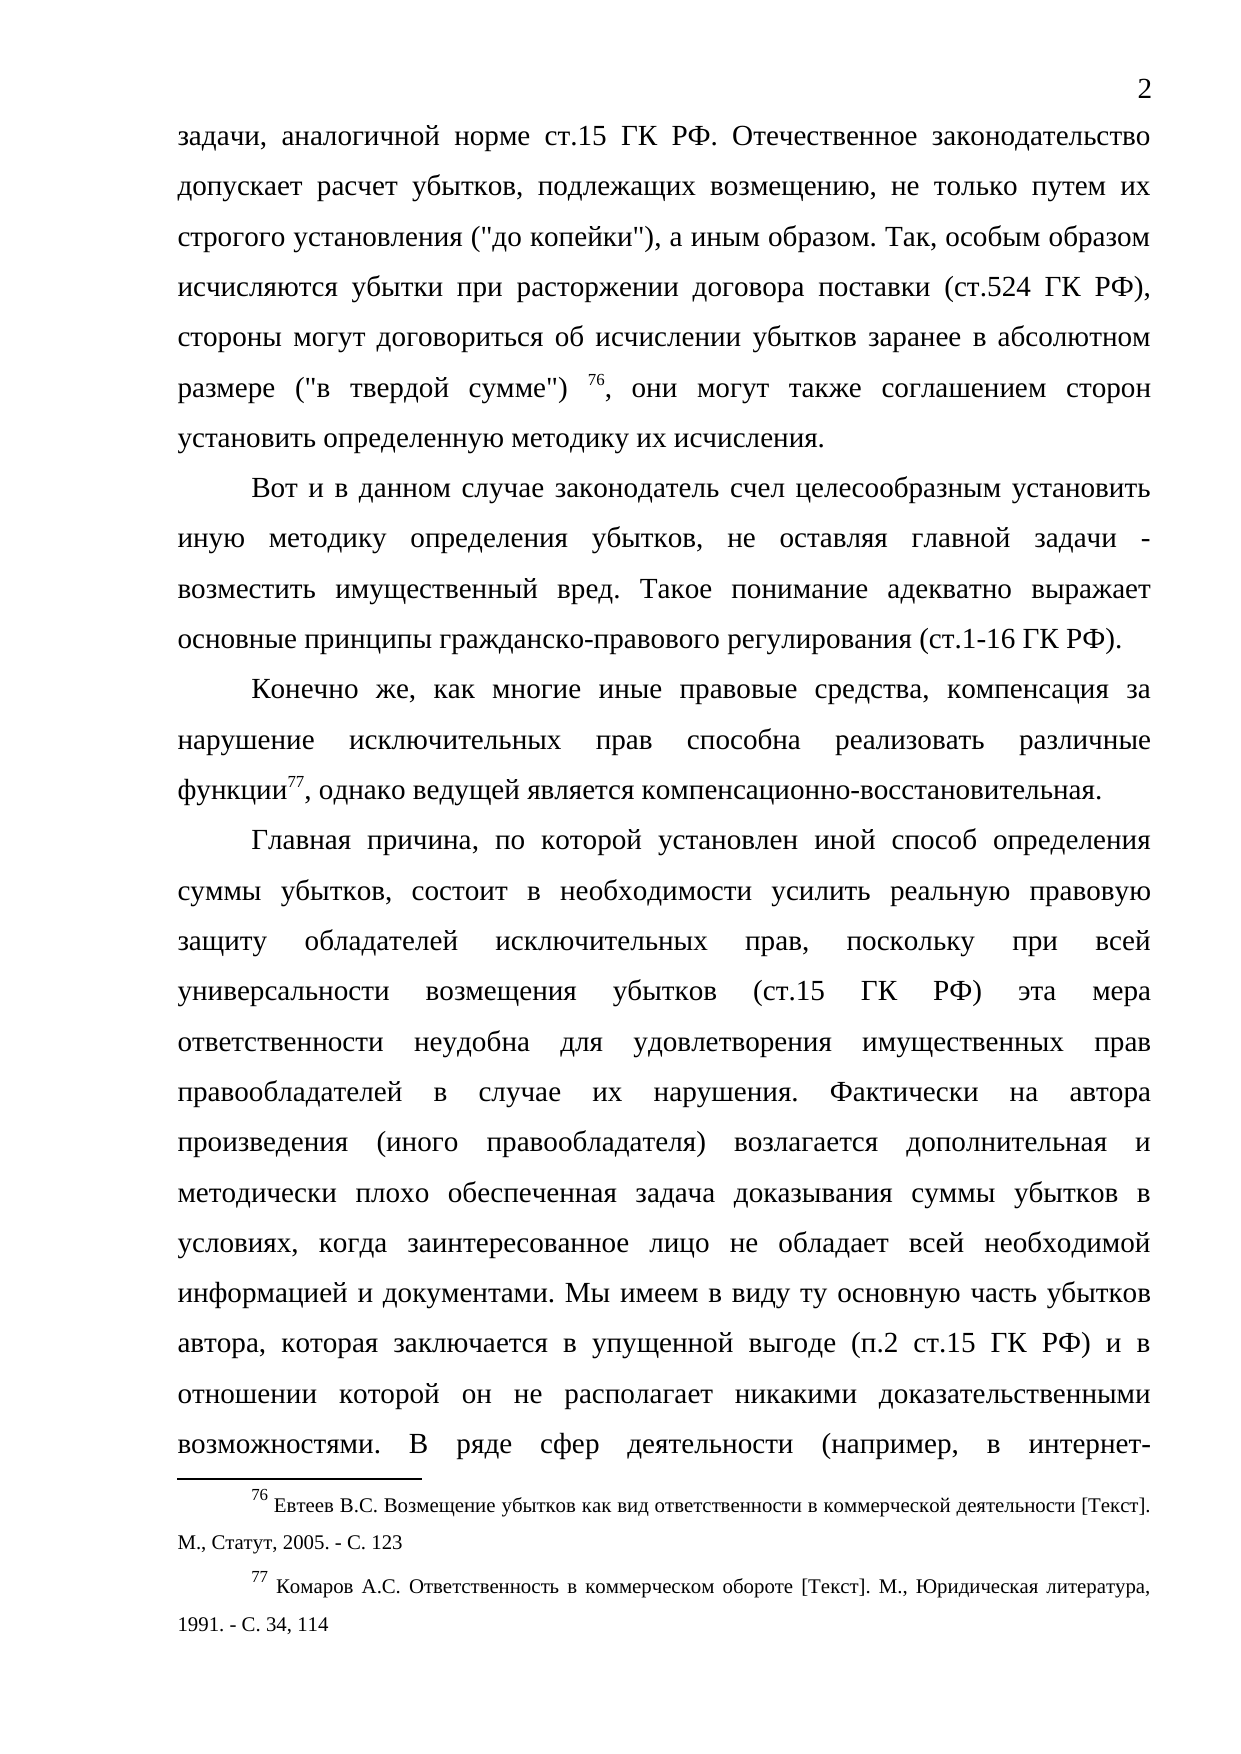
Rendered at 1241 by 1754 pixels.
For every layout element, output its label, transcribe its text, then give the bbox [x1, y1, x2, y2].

text Конечно же, как многие иные правовые средства, компенсация за нарушение исключительных прав способна реализовать различные функции, однако ведущей является компенсационно-восстановительная. [177, 672, 1152, 806]
text Вот и в данном случае законодатель счел целесообразным установить иную методику определения убытков, не оставляя главной задачи - возместить имущественный вред. Такое понимание адекватно выражает основные принципы гражданско-правового регулирования (ст.1-16 ГК РФ). [177, 470, 1152, 655]
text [177, 118, 1152, 453]
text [177, 822, 1152, 1460]
